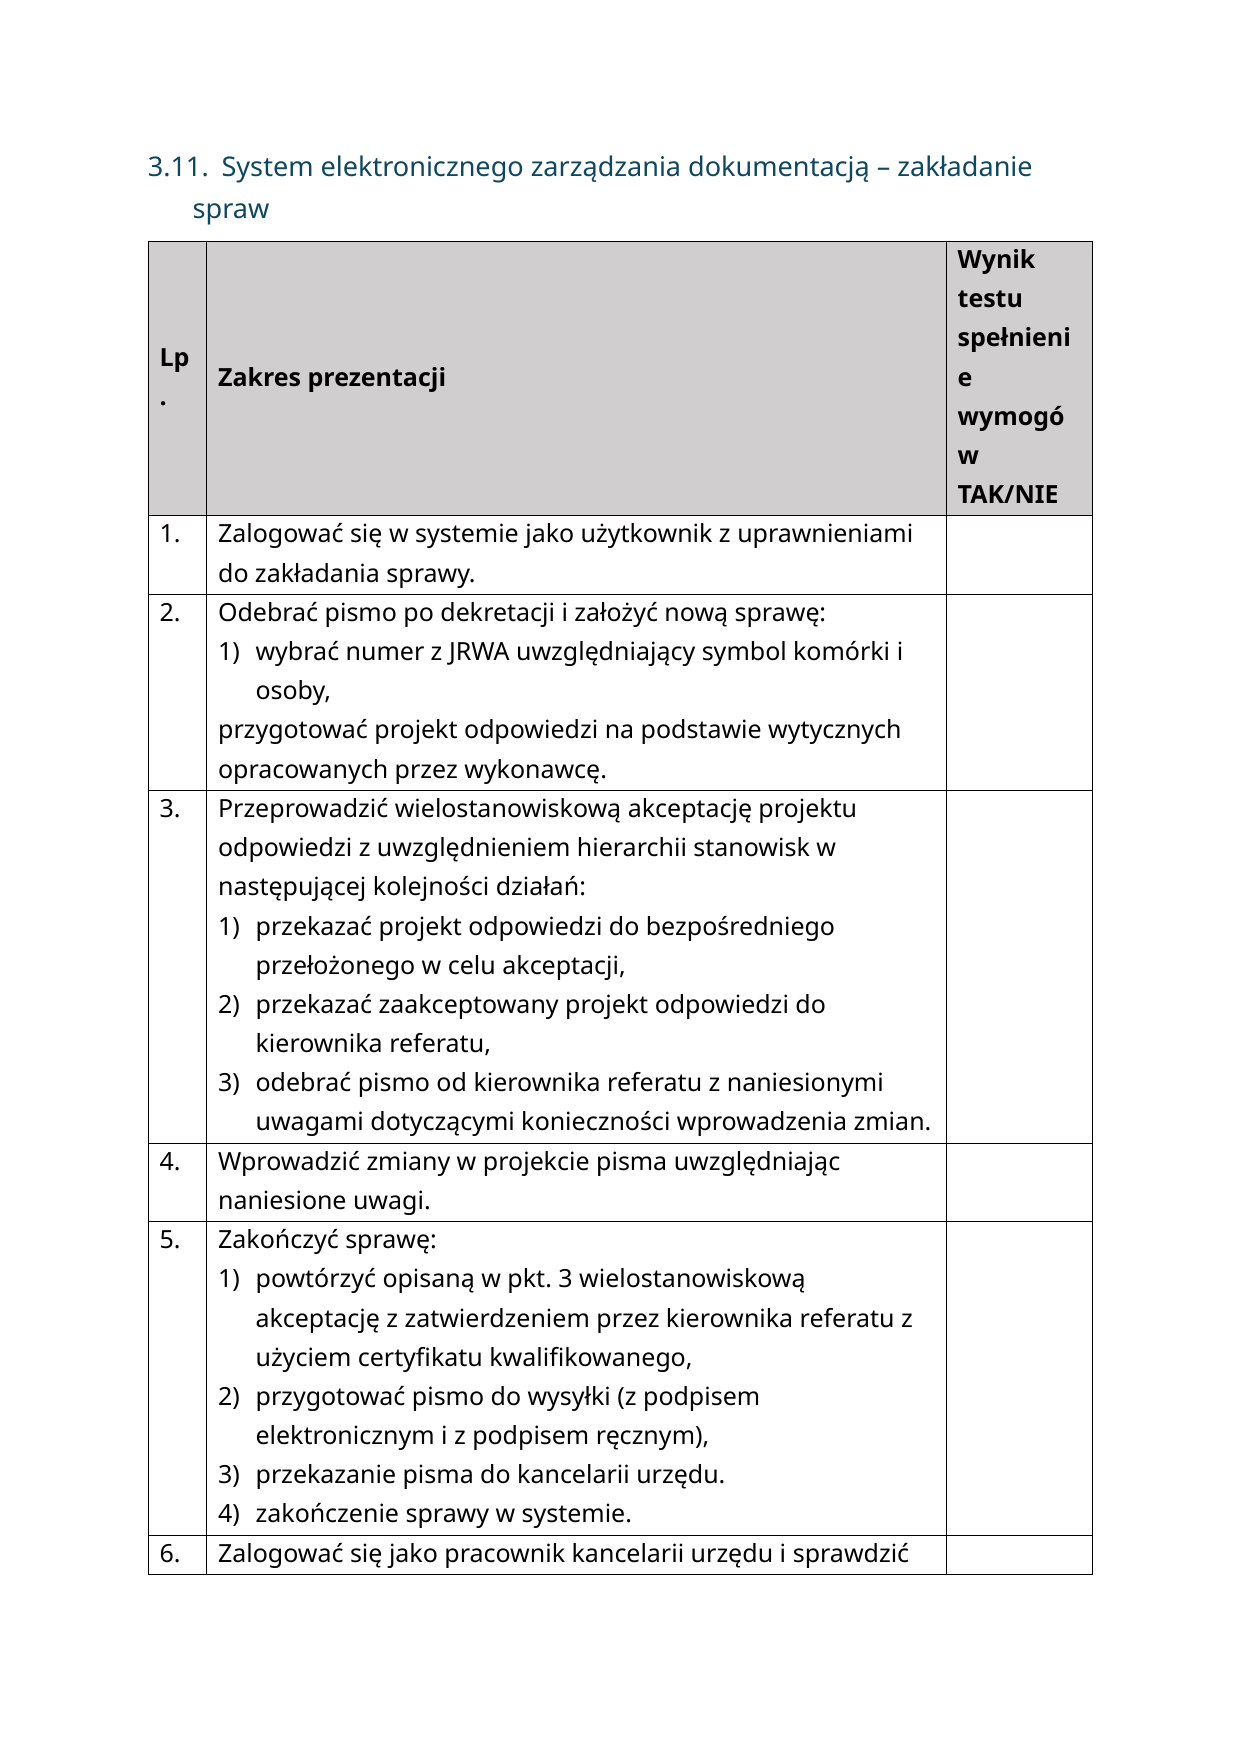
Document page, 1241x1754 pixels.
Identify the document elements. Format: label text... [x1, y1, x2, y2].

table_header Lp. [149, 242, 206, 515]
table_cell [207, 1536, 946, 1574]
table_cell Wprowadzić zmiany w projekcie pisma uwzględniając naniesione uwagi. [207, 1144, 946, 1221]
table_cell [149, 1536, 206, 1574]
table_cell [947, 791, 1092, 1142]
table_cell [149, 791, 206, 1142]
table_cell [149, 1222, 206, 1534]
table_cell Odebrać pismo po dekretacji i założyć nową sprawę: wybrać numer z JRWA uwzględniający symbol komórki i osoby, przygotować projekt odpowiedzi na podstawie wytycznych opracowanych przez wykonawcę. [207, 595, 946, 790]
table_cell [149, 1144, 206, 1221]
table_cell Zalogować się w systemie jako użytkownik z uprawnieniami do zakładania sprawy. [207, 516, 946, 594]
table_cell [947, 1144, 1092, 1221]
table_header Wynik testu spełnienie wymogów TAK/NIE [947, 242, 1092, 515]
table_header Zakres prezentacji [207, 242, 946, 515]
table_cell [947, 516, 1092, 594]
table_cell [947, 1222, 1092, 1534]
table_cell [947, 1536, 1092, 1574]
table_cell [149, 595, 206, 790]
subtitle System elektronicznego zarządzania dokumentacją – zakładanie spraw [148, 148, 1093, 227]
table_cell Przeprowadzić wielostanowiskową akceptację projektu odpowiedzi z uwzględnieniem hierarchii stanowisk w następującej kolejności działań: przekazać projekt odpowiedzi do bezpośredniego przełożonego w celu akceptacji, przekazać zaakceptowany projekt odpowiedzi do kierownika referatu, odebrać pismo od kierownika referatu z naniesionymi uwagami dotyczącymi konieczności wprowadzenia zmian. [207, 791, 946, 1142]
table_cell [947, 595, 1092, 790]
table_cell Zakończyć sprawę: powtórzyć opisaną w pkt. 3 wielostanowiskową akceptację z zatwierdzeniem przez kierownika referatu z użyciem certyfikatu kwalifikowanego, przygotować pismo do wysyłki (z podpisem elektronicznym i z podpisem ręcznym), przekazanie pisma do kancelarii urzędu. zakończenie sprawy w systemie. [207, 1222, 946, 1534]
table_cell [149, 516, 206, 594]
